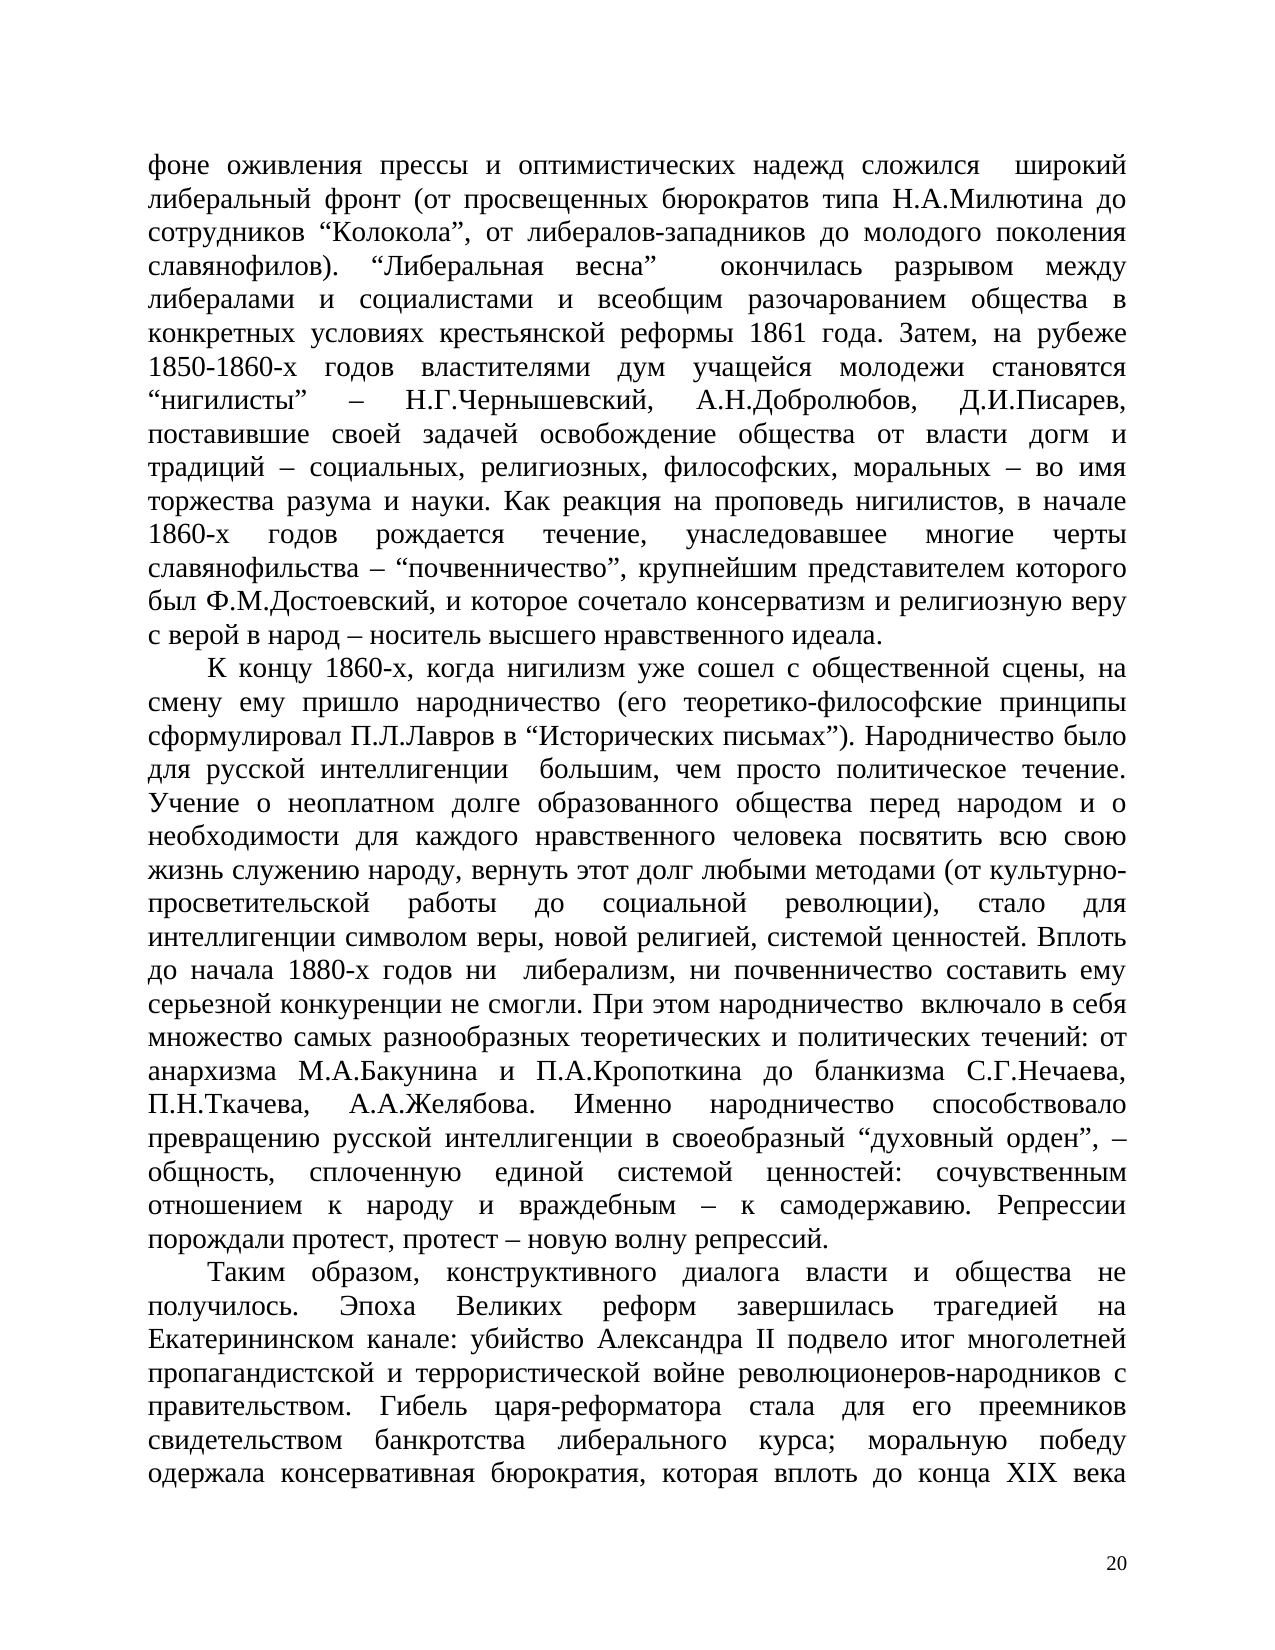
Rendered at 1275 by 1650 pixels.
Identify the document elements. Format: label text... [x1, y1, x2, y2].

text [148, 148, 1127, 651]
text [148, 1254, 1127, 1489]
text К концу 1860-х, когда нигилизм уже сошел с общественной сцены, на смену ему пришло народничество (его теоретико-философские принципы сформулировал П.Л.Лавров в “Исторических письмах”). Народничество было для русской интеллигенции большим, чем просто политическое течение. Учение о неоплатном долге образованного общества перед народом и о необходимости для каждого нравственного человека посвятить всю свою жизнь служению народу, вернуть этот долг любыми методами (от культурно-просветительской работы до социальной революции), стало для интеллигенции символом веры, новой религией, системой ценностей. Вплоть до начала 1880-х годов ни либерализм, ни почвенничество составить ему серьезной конкуренции не смогли. При этом народничество включало в себя множество самых разнообразных теоретических и политических течений: от анархизма М.А.Бакунина и П.А.Кропоткина до бланкизма С.Г.Нечаева, П.Н.Ткачева, А.А.Желябова. Именно народничество способствовало превращению русской интеллигенции в своеобразный “духовный орден”, – общность, сплоченную единой системой ценностей: сочувственным отношением к народу и враждебным – к самодержавию. Репрессии порождали протест, протест – новую волну репрессий. [148, 651, 1127, 1254]
